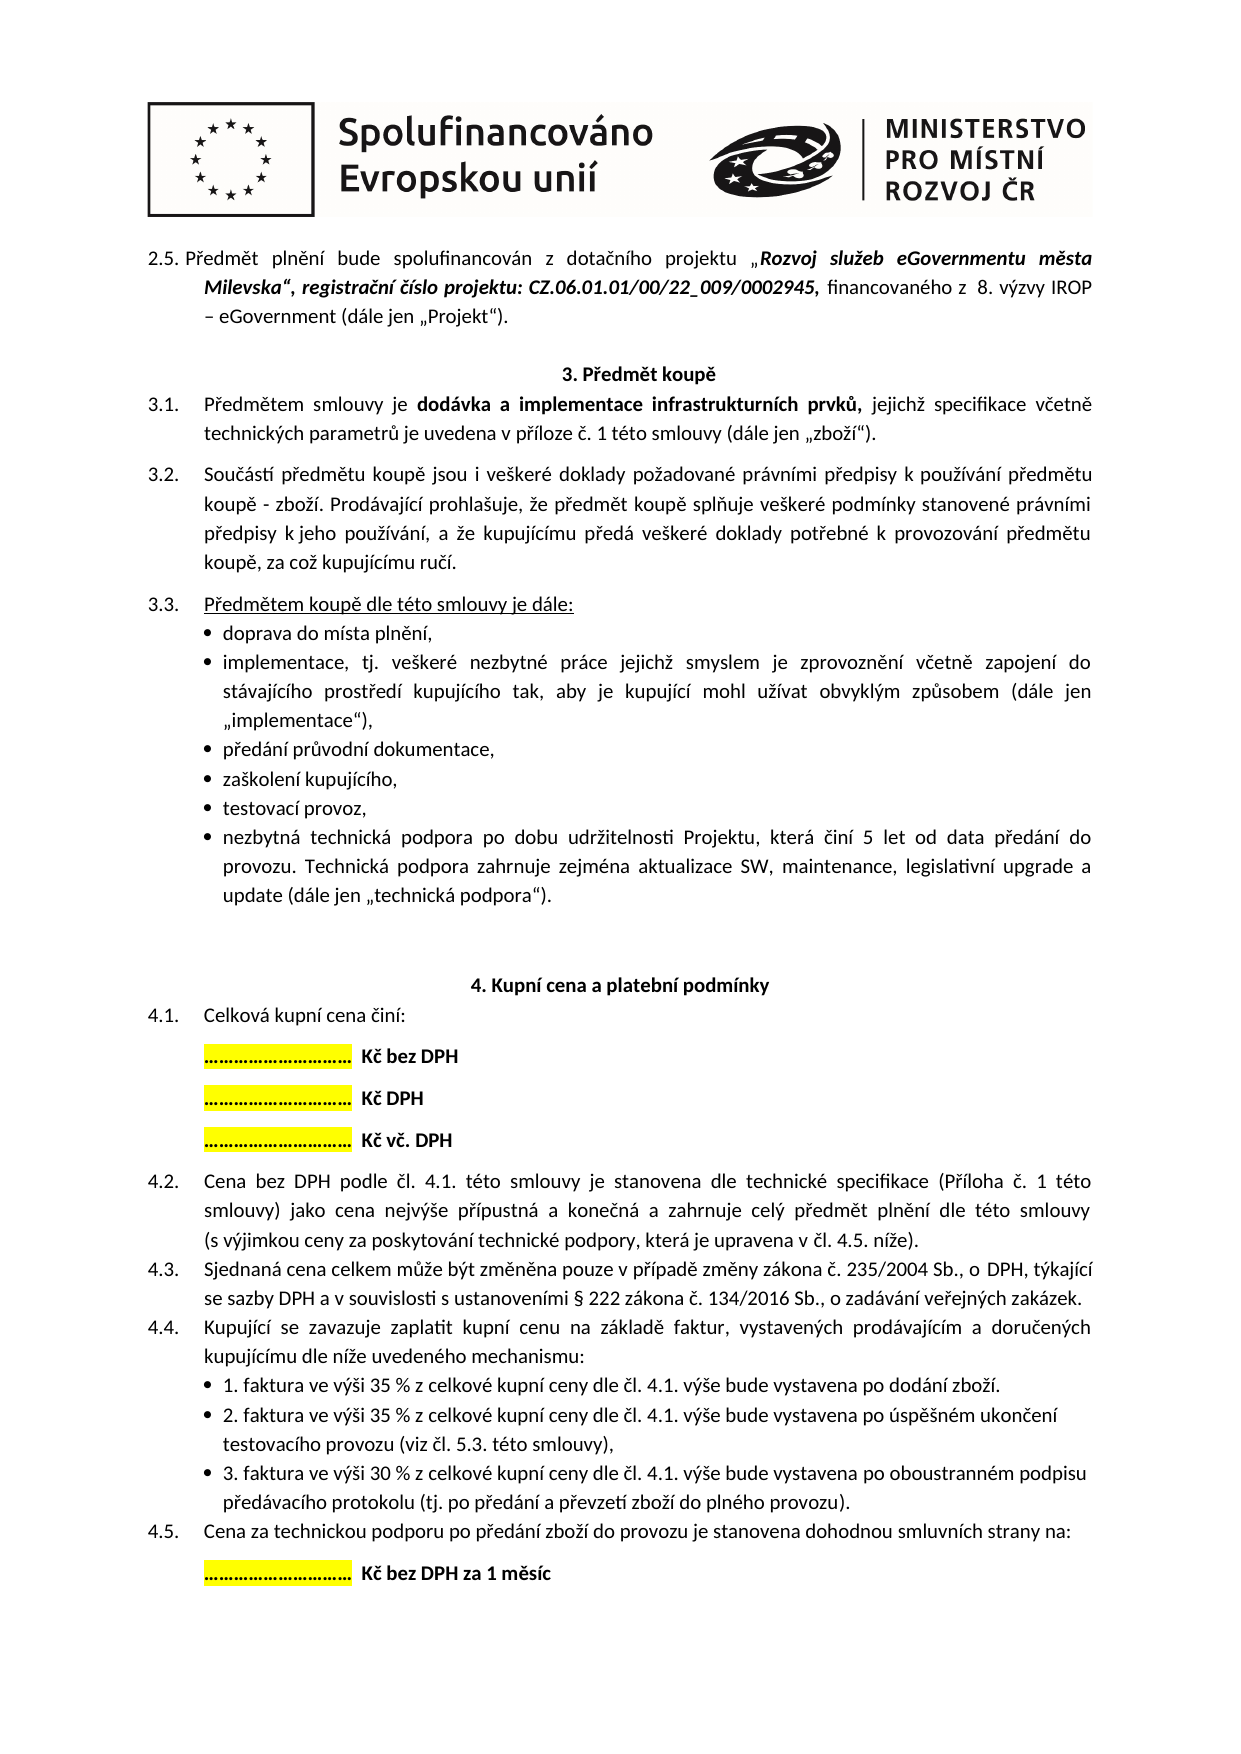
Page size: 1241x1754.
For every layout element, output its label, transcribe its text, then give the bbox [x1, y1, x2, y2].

list Cena za technickou podporu po předání zboží do provozu je stanovena dohodnou smluvních strany na: [148, 1515, 1093, 1544]
text 4. Kupní cena a platební podmínky [148, 969, 1093, 998]
text 3. Předmět koupě [185, 358, 1093, 387]
list Předmětem smlouvy je dodávka a implementace infrastrukturních prvků, jejichž specifikace včetně technických parametrů je uvedena v příloze č. 1 této smlouvy (dále jen „zboží“). [148, 387, 1093, 445]
text ………………………… Kč vč. DPH [204, 1123, 1093, 1152]
picture [147, 102, 1093, 217]
list předání průvodní dokumentace, [204, 733, 1093, 762]
list Sjednaná cena celkem může být změněna pouze v případě změny zákona č. 235/2004 Sb., o DPH, týkající se sazby DPH a v souvislosti s ustanoveními § 222 zákona č. 134/2016 Sb., o zadávání veřejných zakázek. [148, 1252, 1093, 1311]
list Součástí předmětu koupě jsou i veškeré doklady požadované právními předpisy k používání předmětu koupě - zboží. Prodávající prohlašuje, že předmět koupě splňuje veškeré podmínky stanovené právními předpisy k jeho používání, a že kupujícímu předá veškeré doklady potřebné k provozování předmětu koupě, za což kupujícímu ručí. [148, 458, 1093, 574]
list Cena bez DPH podle čl. 4.1. této smlouvy je stanovena dle technické specifikace (Příloha č. 1 této smlouvy) jako cena nejvýše přípustná a konečná a zahrnuje celý předmět plnění dle této smlouvy (s výjimkou ceny za poskytování technické podpory, která je upravena v čl. 4.5. níže). [148, 1165, 1093, 1252]
list testovací provoz, [204, 791, 1093, 820]
list implementace, tj. veškeré nezbytné práce jejichž smyslem je zprovoznění včetně zapojení do stávajícího prostředí kupujícího tak, aby je kupující mohl užívat obvyklým způsobem (dále jen „implementace“), [204, 645, 1093, 733]
list Kupující se zavazuje zaplatit kupní cenu na základě faktur, vystavených prodávajícím a doručených kupujícímu dle níže uvedeného mechanismu: [148, 1311, 1093, 1369]
text ………………………… Kč DPH [204, 1081, 1093, 1111]
list 1. faktura ve výši 35 % z celkové kupní ceny dle čl. 4.1. výše bude vystavena po dodání zboží. [204, 1369, 1093, 1398]
list 2. faktura ve výši 35 % z celkové kupní ceny dle čl. 4.1. výše bude vystavena po úspěšném ukončení testovacího provozu (viz čl. 5.3. této smlouvy), [204, 1398, 1093, 1456]
text ………………………… Kč bez DPH [204, 1040, 1093, 1069]
list zaškolení kupujícího, [204, 762, 1093, 791]
list nezbytná technická podpora po dobu udržitelnosti Projektu, která činí 5 let od data předání do provozu. Technická podpora zahrnuje zejména aktualizace SW, maintenance, legislativní upgrade a update (dále jen „technická podpora“). [204, 820, 1093, 908]
list 3. faktura ve výši 30 % z celkové kupní ceny dle čl. 4.1. výše bude vystavena po oboustranném podpisu předávacího protokolu (tj. po předání a převzetí zboží do plného provozu). [204, 1456, 1093, 1515]
list Předmět plnění bude spolufinancován z dotačního projektu „Rozvoj služeb eGovernmentu města Milevska“, registrační číslo projektu: CZ.06.01.01/00/22_009/0002945, financovaného z 8. výzvy IROP – eGovernment (dále jen „Projekt“). [148, 241, 1093, 329]
text ………………………… Kč bez DPH za 1 měsíc [204, 1556, 1093, 1586]
list Předmětem koupě dle této smlouvy je dále: [148, 587, 1093, 616]
list Celková kupní cena činí: [148, 998, 1093, 1027]
list doprava do místa plnění, [204, 616, 1093, 645]
